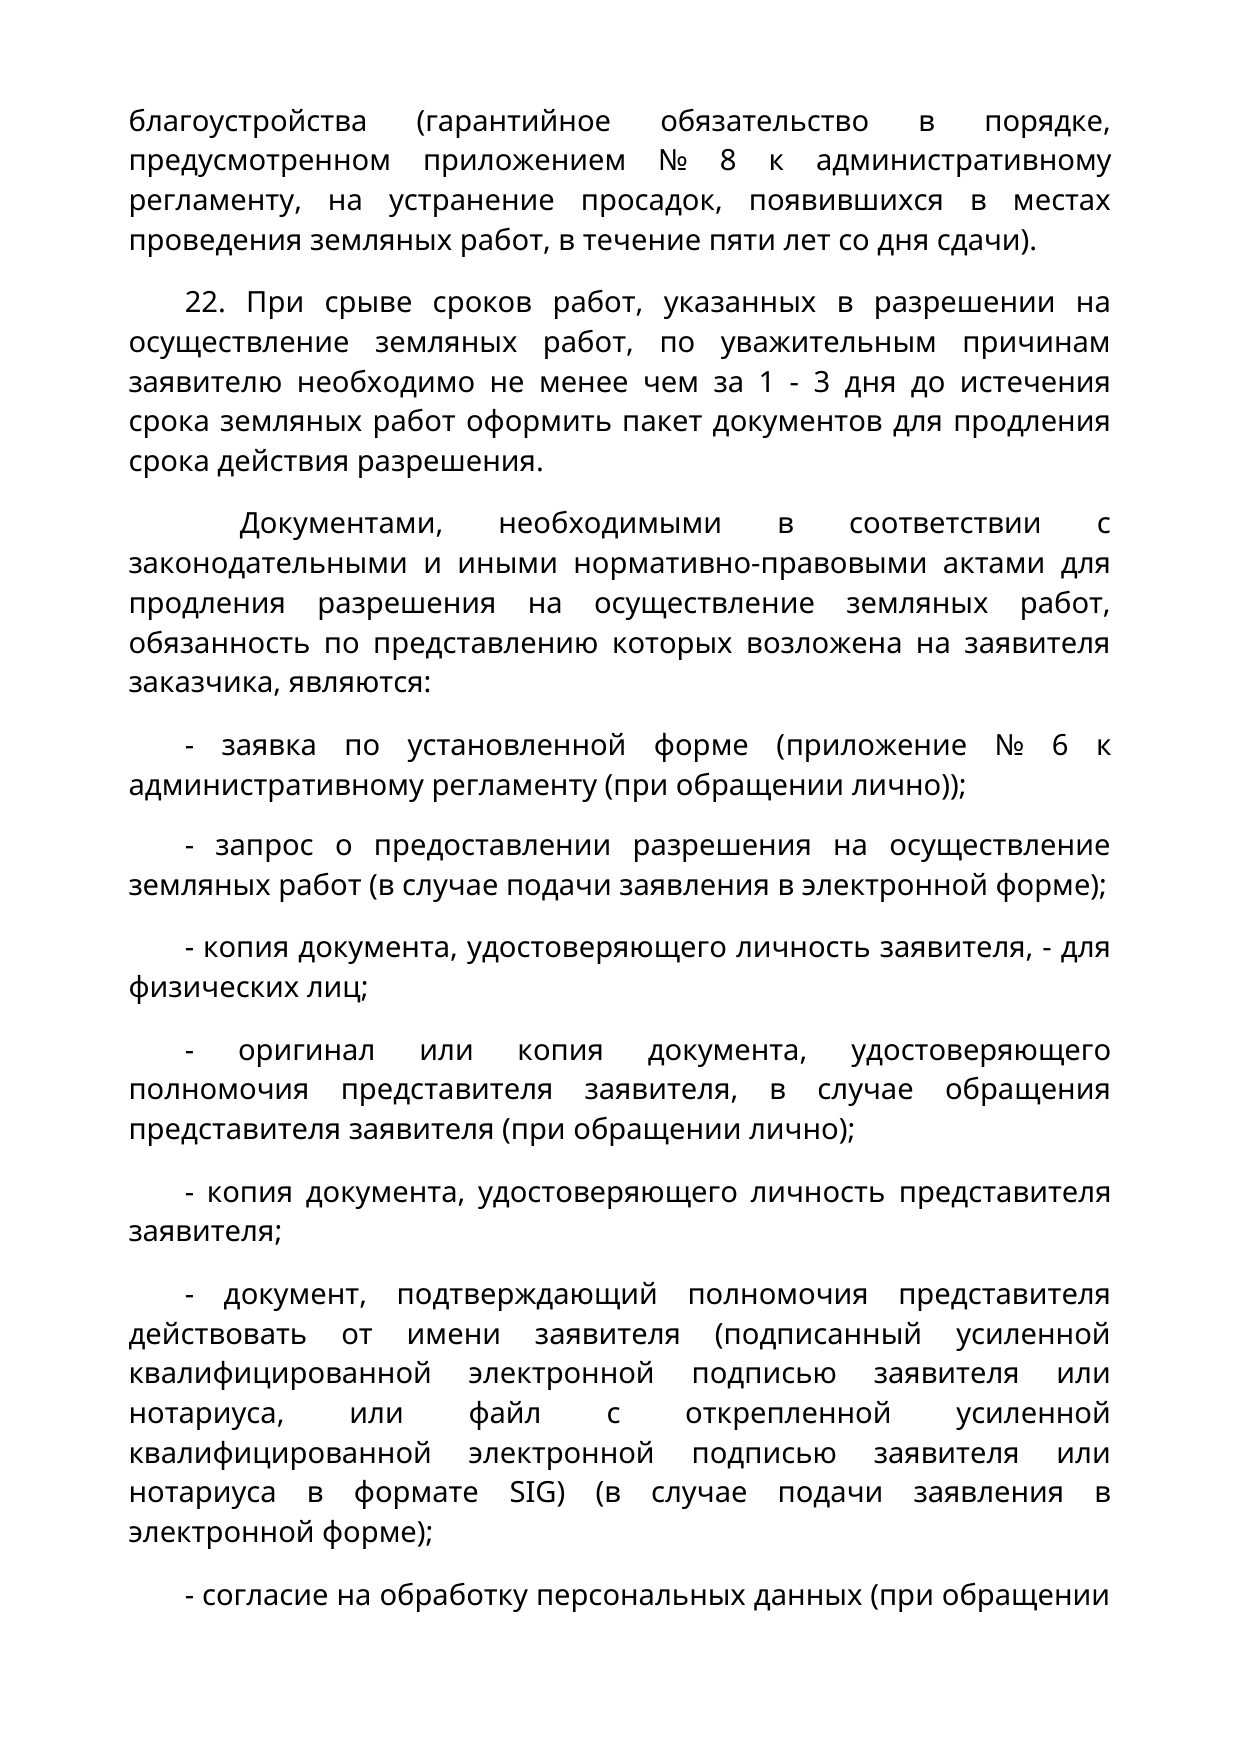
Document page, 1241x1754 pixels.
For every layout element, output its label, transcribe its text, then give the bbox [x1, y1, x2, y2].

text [128, 100, 1111, 258]
text 22. При срыве сроков работ, указанных в разрешении на осуществление земляных работ, по уважительным причинам заявителю необходимо не менее чем за 1 - 3 дня до истечения срока земляных работ оформить пакет документов для продления срока действия разрешения. [128, 281, 1111, 480]
text - оригинал или копия документа, удостоверяющего полномочия представителя заявителя, в случае обращения представителя заявителя (при обращении лично); [128, 1029, 1111, 1148]
text - копия документа, удостоверяющего личность представителя заявителя; [128, 1171, 1111, 1250]
text - заявка по установленной форме (приложение № 6 к административному регламенту (при обращении лично)); [128, 724, 1111, 803]
text - документ, подтверждающий полномочия представителя действовать от имени заявителя (подписанный усиленной квалифицированной электронной подписью заявителя или нотариуса, или файл с открепленной усиленной квалифицированной электронной подписью заявителя или нотариуса в формате SIG) (в случае подачи заявления в электронной форме); [128, 1273, 1111, 1551]
text Документами, необходимыми в соответствии с законодательными и иными нормативно-правовыми актами для продления разрешения на осуществление земляных работ, обязанность по представлению которых возложена на заявителя заказчика, являются: [128, 503, 1111, 701]
text - запрос о предоставлении разрешения на осуществление земляных работ (в случае подачи заявления в электронной форме); [128, 824, 1111, 904]
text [128, 1574, 1111, 1614]
text - копия документа, удостоверяющего личность заявителя, - для физических лиц; [128, 927, 1111, 1006]
